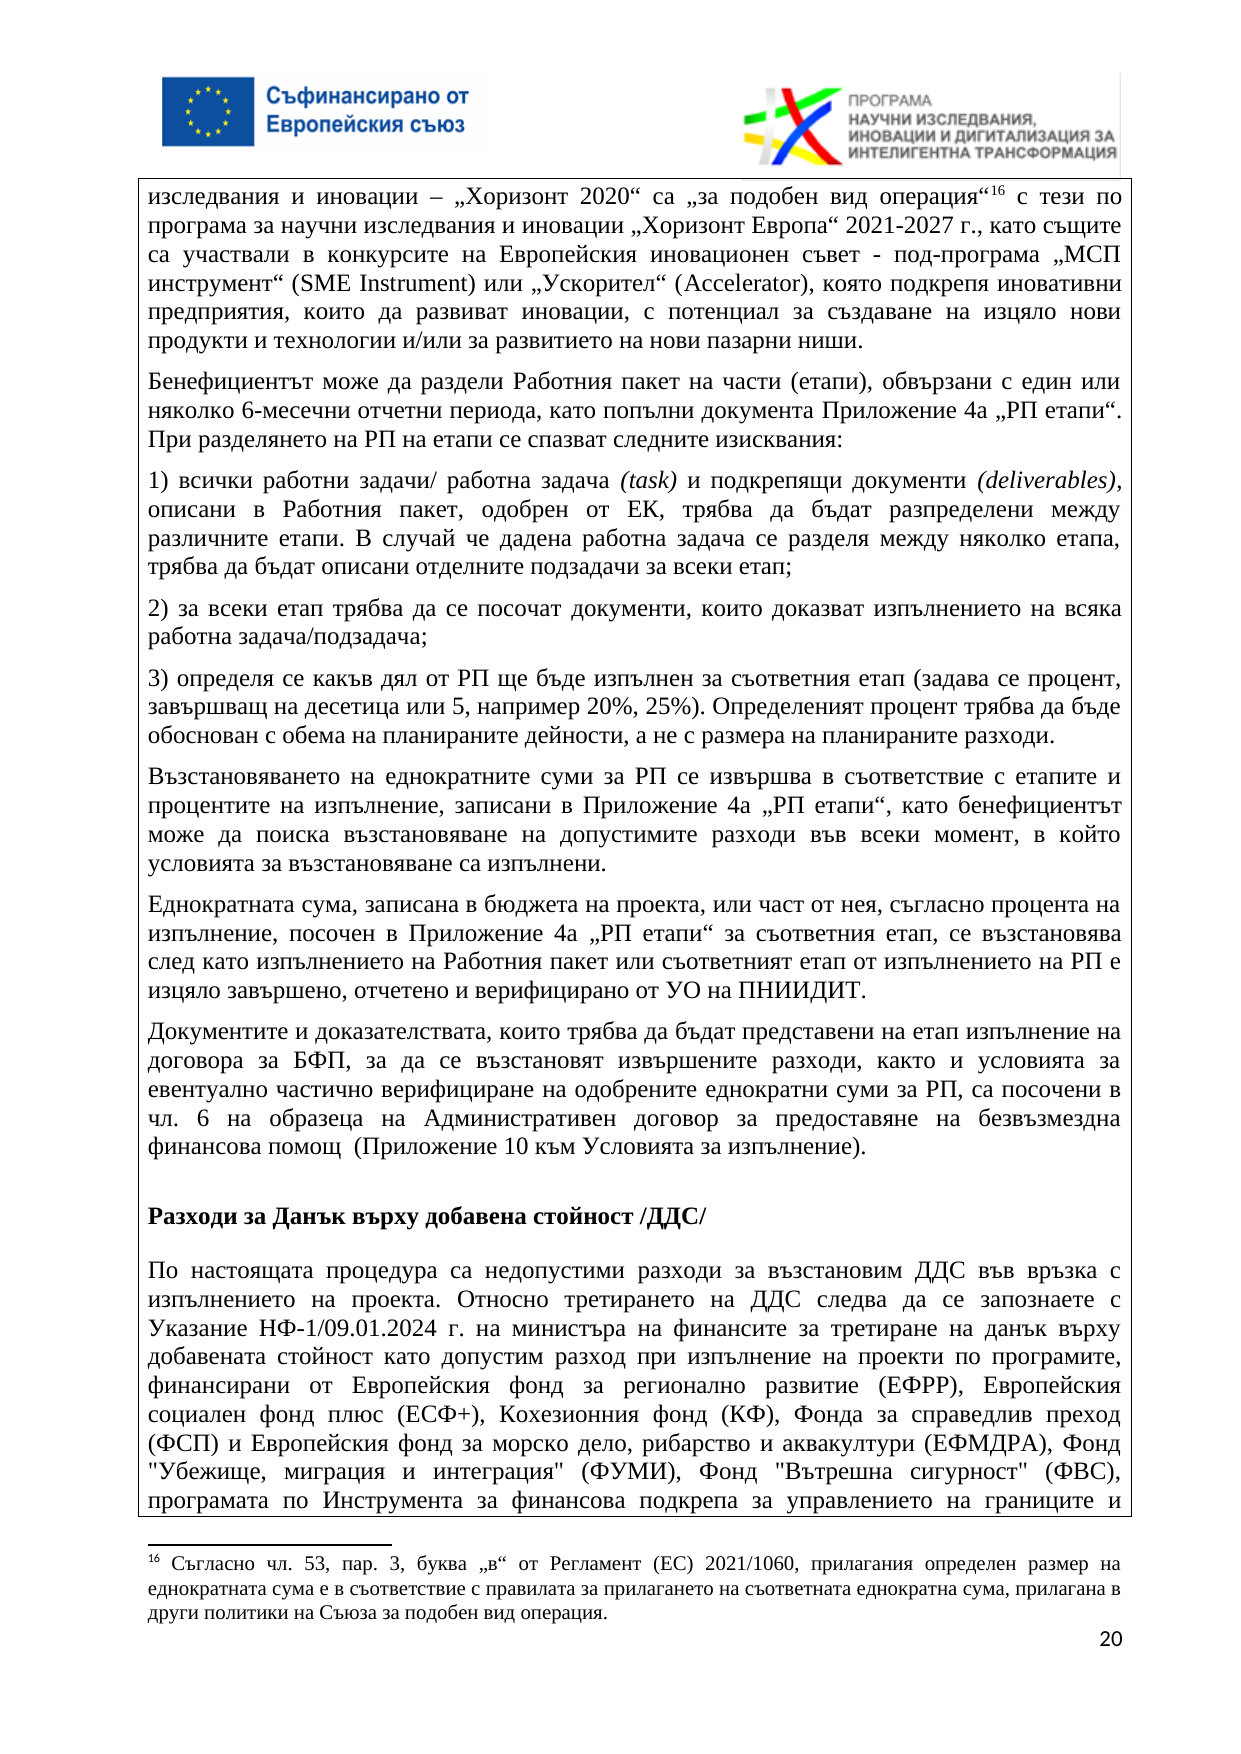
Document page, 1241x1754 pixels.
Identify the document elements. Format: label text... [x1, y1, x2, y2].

text 1) всички работни задачи/ работна задача (task) и подкрепящи документи (deliverables), описани в Работния пакет, одобрен от ЕК, трябва да бъдат разпределени между различните етапи. В случай че дадена работна задача се разделя между няколко етапа, трябва да бъдат описани отделните подзадачи за всеки етап; [139, 462, 1131, 580]
text Бенефициентът може да раздели Работния пакет на части (етапи), обвързани с един или няколко 6-месечни отчетни периода, като попълни документа Приложение 4а „РП етапи“. При разделянето на РП на етапи се спазват следните изисквания: [139, 363, 1131, 453]
text Документите и доказателствата, които трябва да бъдат представени на етап изпълнение на договора за БФП, за да се възстановят извършените разходи, както и условията за евентуално частично верифициране на одобрените еднократни суми за РП, са посочени в чл. 6 на образеца на Административен договор за предоставяне на безвъзмездна финансова помощ (Приложение 10 към Условията за изпълнение). [139, 1013, 1131, 1160]
text Разходи за Данък върху добавена стойност /ДДС/ [148, 1201, 1122, 1230]
text Еднократната сума, записана в бюджета на проекта, или част от нея, съгласно процента на изпълнение, посочен в Приложение 4а „РП етапи“ за съответния етап, се възстановява след като изпълнението на Работния пакет или съответният етап от изпълнението на РП е изцяло завършено, отчетено и верифицирано от УО на ПНИИДИТ. [139, 886, 1131, 1004]
text Възстановяването на еднократните суми за РП се извършва в съответствие с етапите и процентите на изпълнение, записани в Приложение 4а „РП етапи“, като бенефициентът може да поиска възстановяване на допустимите разходи във всеки момент, в който условията за възстановяване са изпълнени. [139, 758, 1131, 876]
text 3) определя се какъв дял от РП ще бъде изпълнен за съответния етап (задава се процент, завършващ на десетица или 5, например 20%, 25%). Определеният процент трябва да бъде обоснован с обема на планираните дейности, а не с размера на планираните разходи. [139, 659, 1131, 749]
picture [158, 73, 489, 151]
picture [741, 73, 1122, 178]
text 2) за всеки етап трябва да се посочат документи, които доказват изпълнението на всяка работна задача/подзадача; [139, 589, 1131, 650]
